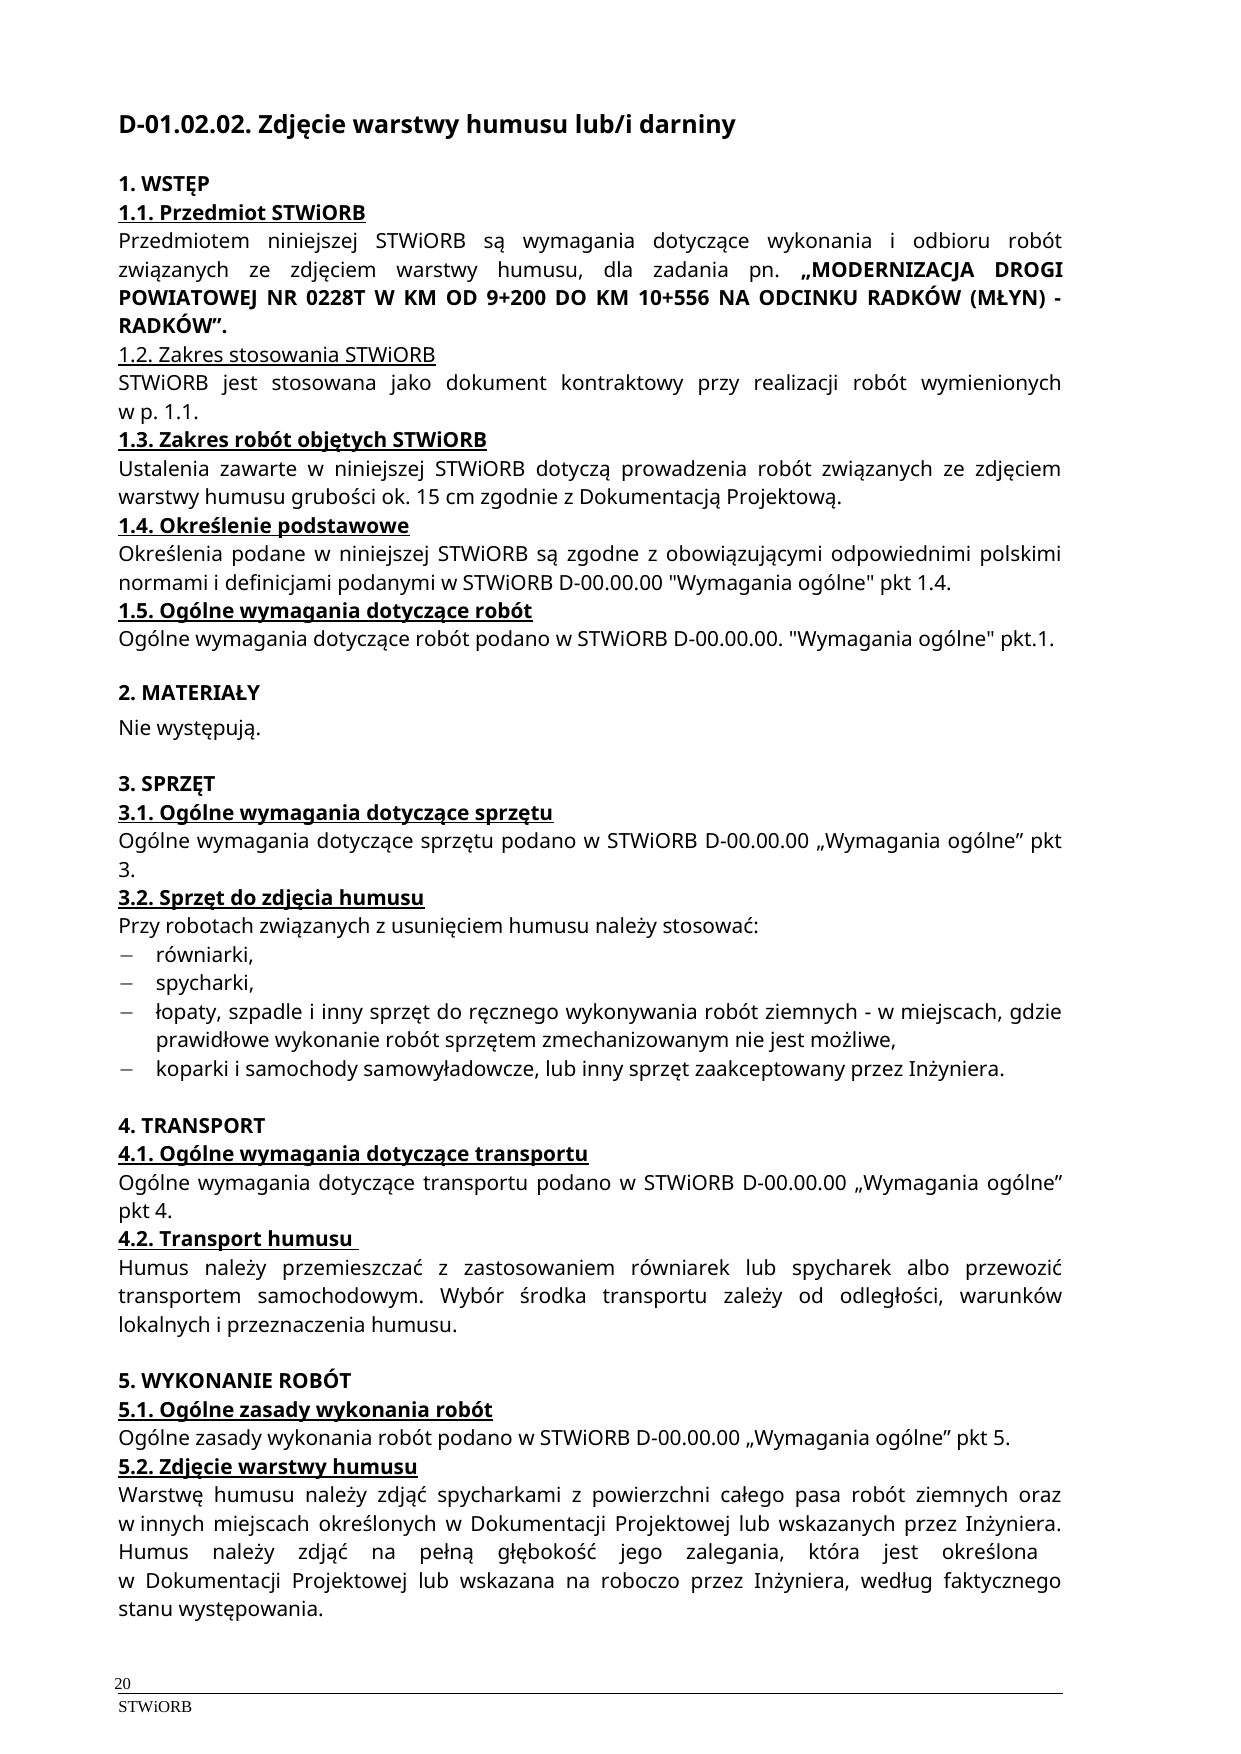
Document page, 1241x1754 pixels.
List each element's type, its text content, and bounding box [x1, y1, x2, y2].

text Przy robotach związanych z usunięciem humusu należy stosować: [118, 912, 1063, 940]
text Ustalenia zawarte w niniejszej STWiORB dotyczą prowadzenia robót związanych ze zdjęciem warstwy humusu grubości ok. 15 cm zgodnie z Dokumentacją Projektową. [118, 454, 1063, 511]
text Określenia podane w niniejszej STWiORB są zgodne z obowiązującymi odpowiednimi polskimi normami i definicjami podanymi w STWiORB D-00.00.00 "Wymagania ogólne" pkt 1.4. [118, 539, 1063, 596]
text Ogólne wymagania dotyczące transportu podano w STWiORB D-00.00.00 „Wymagania ogólne” pkt 4. [118, 1168, 1063, 1224]
text Humus należy przemieszczać z zastosowaniem równiarek lub spycharek albo przewozić transportem samochodowym. Wybór środka transportu zależy od odległości, warunków lokalnych i przeznaczenia humusu. [118, 1253, 1063, 1338]
text 3.1. Ogólne wymagania dotyczące sprzętu [118, 798, 1063, 826]
text 4.2. Transport humusu [118, 1224, 1063, 1253]
text 1.5. Ogólne wymagania dotyczące robót [118, 596, 1063, 624]
text 5.1. Ogólne zasady wykonania robót [118, 1395, 1063, 1423]
text 1. WSTĘP [118, 169, 1063, 198]
text Ogólne wymagania dotyczące robót podano w STWiORB D-00.00.00. "Wymagania ogólne" pkt.1. [118, 624, 1063, 653]
list spycharki, [118, 968, 1063, 997]
list koparki i samochody samowyładowcze, lub inny sprzęt zaakceptowany przez Inżyniera. [118, 1054, 1063, 1082]
text STWiORB jest stosowana jako dokument kontraktowy przy realizacji robót wymienionych w p. 1.1. [118, 368, 1063, 425]
text 1.1. Przedmiot STWiORB [118, 198, 1063, 226]
text Nie występują. [118, 713, 1063, 741]
text 5.2. Zdjęcie warstwy humusu [118, 1452, 1063, 1480]
text Ogólne wymagania dotyczące sprzętu podano w STWiORB D-00.00.00 „Wymagania ogólne” pkt 3. [118, 826, 1063, 883]
subtitle D-01.02.02. Zdjęcie warstwy humusu lub/i darniny [118, 107, 1063, 141]
text 1.3. Zakres robót objętych STWiORB [118, 425, 1063, 454]
text 3.2. Sprzęt do zdjęcia humusu [118, 883, 1063, 912]
text 3. SPRZĘT [118, 769, 1063, 798]
text 4. TRANSPORT [118, 1111, 1063, 1139]
text 4.1. Ogólne wymagania dotyczące transportu [118, 1139, 1063, 1168]
list równiarki, [118, 940, 1063, 968]
text Warstwę humusu należy zdjąć spycharkami z powierzchni całego pasa robót ziemnych oraz w innych miejscach określonych w Dokumentacji Projektowej lub wskazanych przez Inżyniera. Humus należy zdjąć na pełną głębokość jego zalegania, która jest określona w Dokumentacji Projektowej lub wskazana na roboczo przez Inżyniera, według faktycznego stanu występowania. [118, 1480, 1063, 1623]
text 1.2. Zakres stosowania STWiORB [118, 340, 1063, 368]
text Przedmiotem niniejszej STWiORB są wymagania dotyczące wykonania i odbioru robót związanych ze zdjęciem warstwy humusu, dla zadania pn. „MODERNIZACJA DROGI POWIATOWEJ NR 0228T W KM OD 9+200 DO KM 10+556 NA ODCINKU RADKÓW (MŁYN) - RADKÓW”. [118, 226, 1063, 340]
text 5. WYKONANIE ROBÓT [118, 1367, 1063, 1395]
list łopaty, szpadle i inny sprzęt do ręcznego wykonywania robót ziemnych - w miejscach, gdzie prawidłowe wykonanie robót sprzętem zmechanizowanym nie jest możliwe, [118, 997, 1063, 1054]
text 1.4. Określenie podstawowe [118, 511, 1063, 539]
text 2. MATERIAŁY [118, 678, 1063, 706]
text Ogólne zasady wykonania robót podano w STWiORB D-00.00.00 „Wymagania ogólne” pkt 5. [118, 1423, 1063, 1452]
